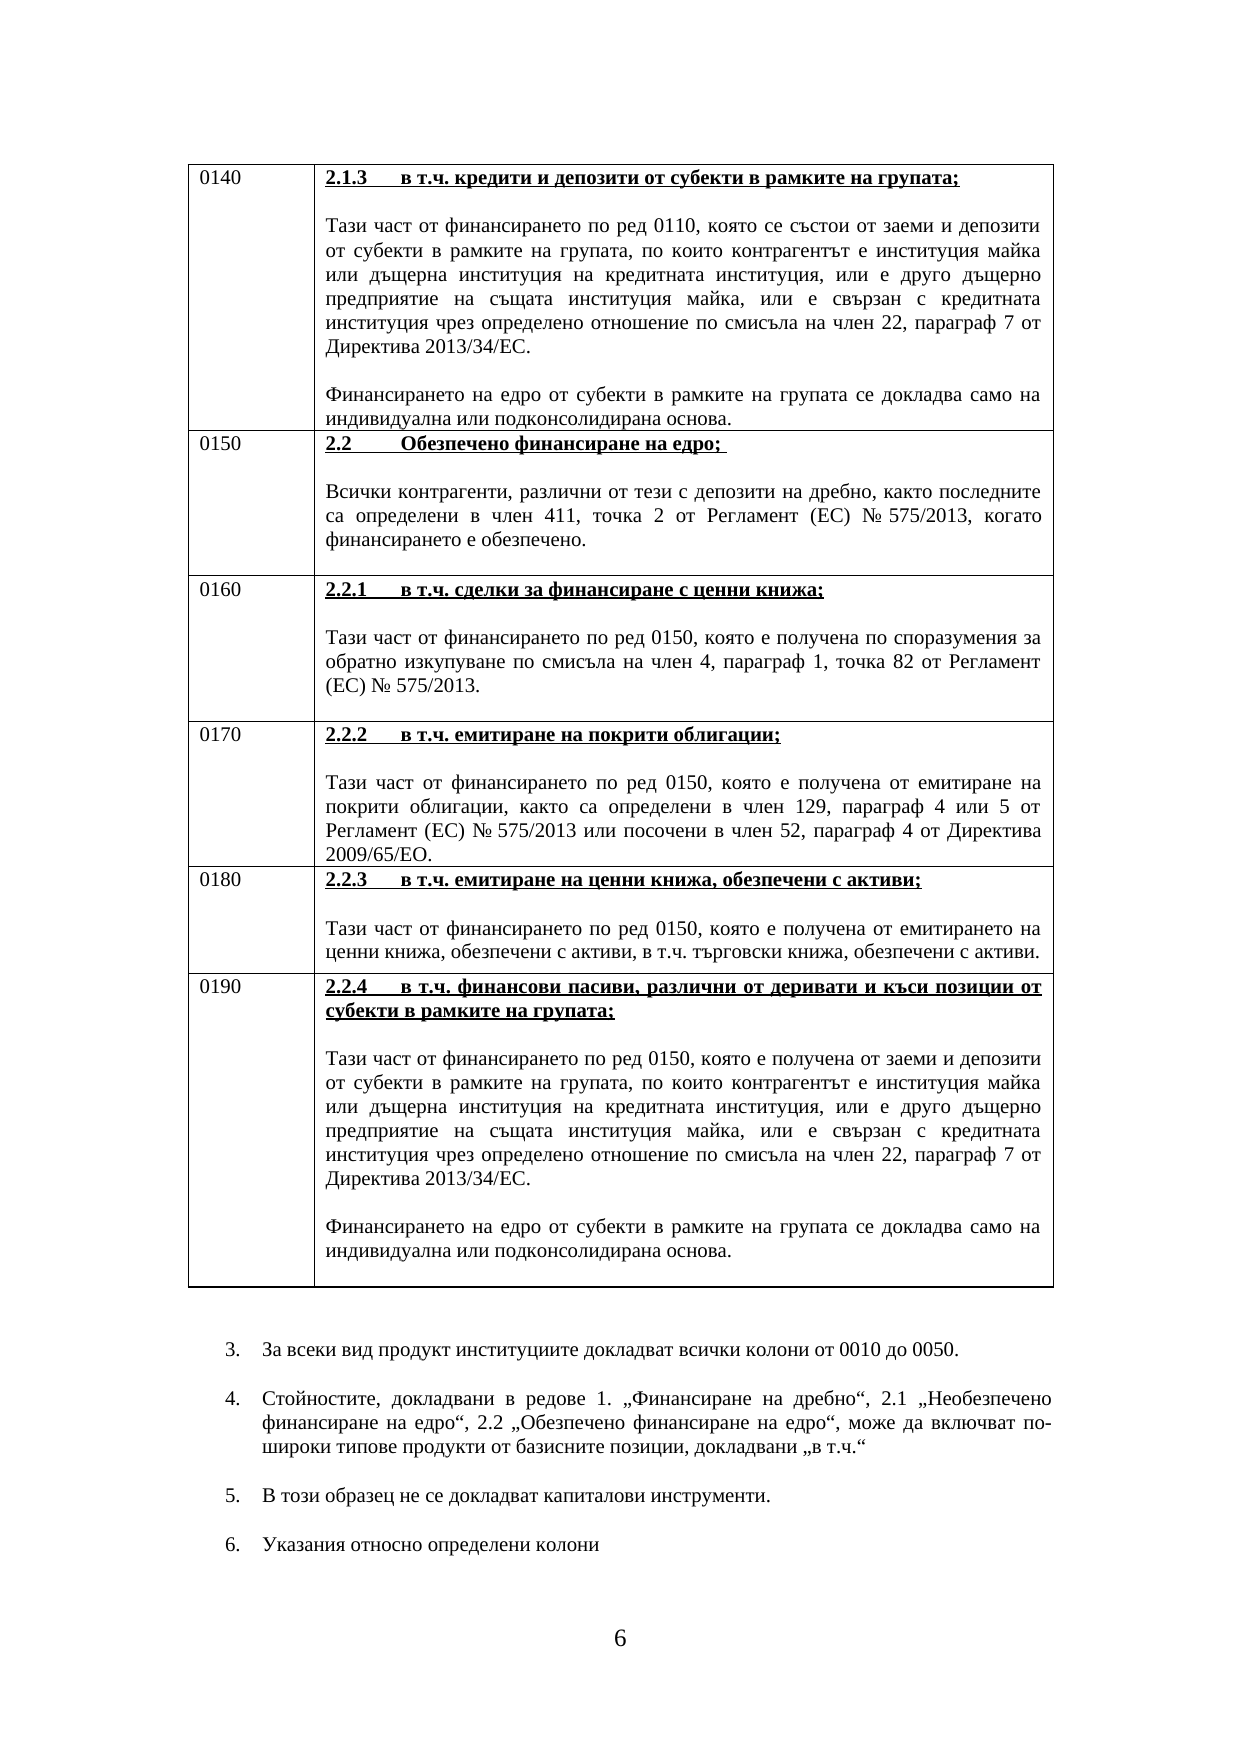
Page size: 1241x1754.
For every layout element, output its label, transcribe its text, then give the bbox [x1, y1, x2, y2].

list В този образец не се докладват капиталови инструменти. [225, 1483, 1053, 1507]
table_cell 2.2.3 в т.ч. емитиране на ценни книжа, обезпечени с активи; Тази част от финансирането по ред 0150, която е получена от емитирането на ценни книжа, обезпечени с активи, в т.ч. търговски книжа, обезпечени с активи. [315, 867, 1053, 972]
table_cell 0150 [189, 431, 314, 575]
table_cell 0140 [189, 165, 314, 430]
table_cell 2.2.2 в т.ч. емитиране на покрити облигации; Тази част от финансирането по ред 0150, която е получена от емитиране на покрити облигации, както са определени в член 129, параграф 4 или 5 от Регламент (ЕС) № 575/2013 или посочени в член 52, параграф 4 от Директива 2009/65/ЕО. [315, 722, 1053, 866]
table_cell 2.2.1 в т.ч. сделки за финансиране с ценни книжа; Тази част от финансирането по ред 0150, която е получена по споразумения за обратно изкупуване по смисъла на член 4, параграф 1, точка 82 от Регламент (ЕС) № 575/2013. [315, 576, 1053, 721]
table_cell 2.2 Обезпечено финансиране на едро; Всички контрагенти, различни от тези с депозити на дребно, както последните са определени в член 411, точка 2 от Регламент (ЕС) № 575/2013, когато финансирането е обезпечено. [315, 431, 1053, 575]
list Указания относно определени колони [225, 1532, 1053, 1556]
table_cell 2.1.3 в т.ч. кредити и депозити от субекти в рамките на групата; Тази част от финансирането по ред 0110, която се състои от заеми и депозити от субекти в рамките на групата, по които контрагентът е институция майка или дъщерна институция на кредитната институция, или е друго дъщерно предприятие на същата институция майка, или е свързан с кредитната институция чрез определено отношение по смисъла на член 22, параграф 7 от Директива 2013/34/ЕС. Финансирането на едро от субекти в рамките на групата се докладва само на индивидуална или подконсолидирана основа. [315, 165, 1053, 430]
table_cell 0180 [189, 867, 314, 972]
list За всеки вид продукт институциите докладват всички колони от 0010 до 0050. [225, 1336, 1053, 1361]
table_cell 0190 [189, 974, 314, 1286]
table_cell 0170 [189, 722, 314, 866]
table_cell 0160 [189, 576, 314, 721]
table_cell 2.2.4 в т.ч. финансови пасиви, различни от деривати и къси позиции от субекти в рамките на групата; Тази част от финансирането по ред 0150, която е получена от заеми и депозити от субекти в рамките на групата, по които контрагентът е институция майка или дъщерна институция на кредитната институция, или е друго дъщерно предприятие на същата институция майка, или е свързан с кредитната институция чрез определено отношение по смисъла на член 22, параграф 7 от Директива 2013/34/ЕС. Финансирането на едро от субекти в рамките на групата се докладва само на индивидуална или подконсолидирана основа. [315, 974, 1053, 1286]
list Стойностите, докладвани в редове 1. „Финансиране на дребно“, 2.1 „Необезпечено финансиране на едро“, 2.2 „Обезпечено финансиране на едро“, може да включват по-широки типове продукти от базисните позиции, докладвани „в т.ч.“ [225, 1386, 1053, 1458]
